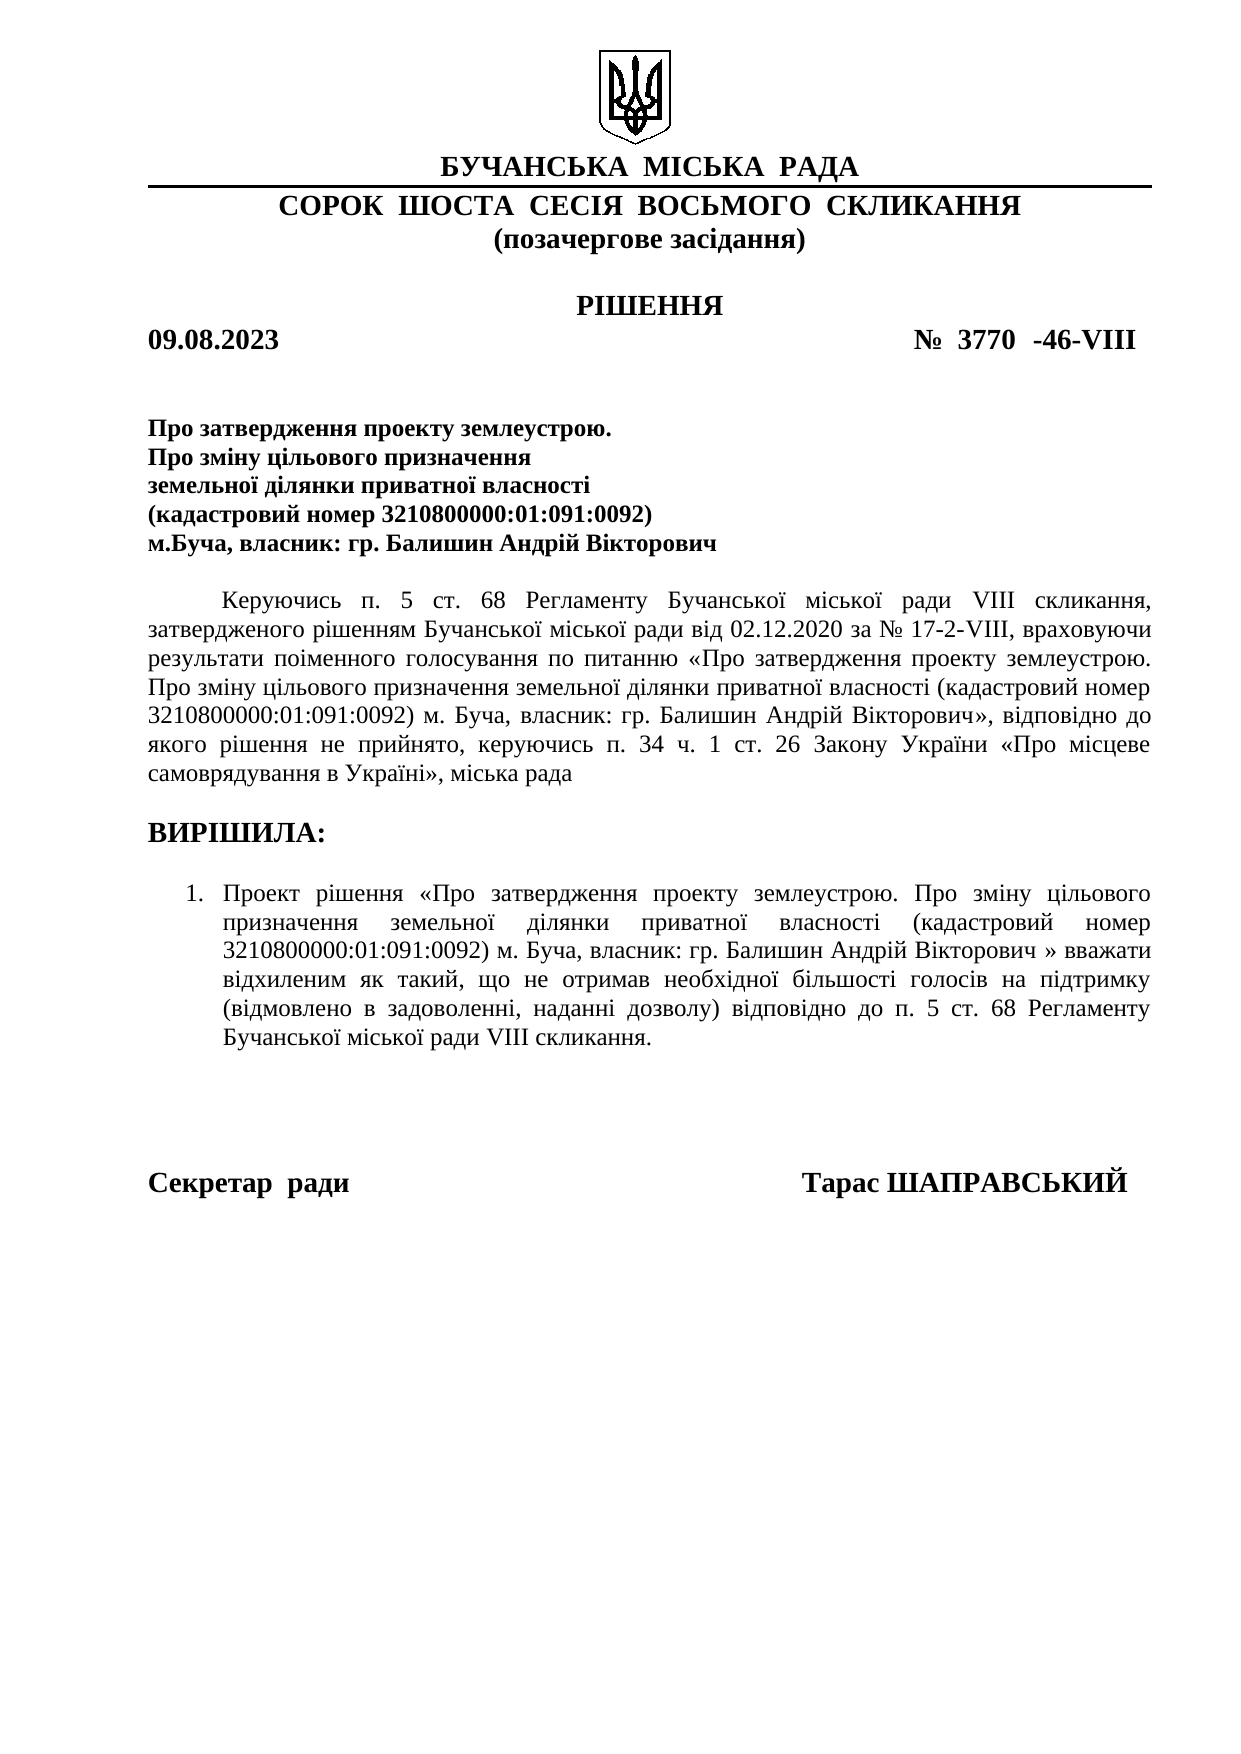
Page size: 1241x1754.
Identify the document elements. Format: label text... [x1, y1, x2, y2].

text РІШЕННЯ [148, 288, 1152, 322]
text Про затвердження проекту землеустрою. [148, 413, 1152, 442]
text БУЧАНСЬКА МІСЬКА РАДА [148, 149, 1152, 185]
text ВИРІШИЛА: [148, 816, 1152, 849]
text земельної ділянки приватної власності [148, 471, 1152, 499]
list Проект рішення «Про затвердження проекту землеустрою. Про зміну цільового призначення земельної ділянки приватної власності (кадастровий номер 3210800000:01:091:0092) м. Буча, власник: гр. Балишин Андрій Вікторович » вважати відхиленим як такий, що не отримав необхідної більшості голосів на підтримку (відмовлено в задоволенні, наданні дозволу) відповідно до п. 5 ст. 68 Регламенту Бучанської міської ради VІІІ скликання. [185, 878, 1152, 1050]
text 09.08.2023 № 3770 -46-VIІІ [148, 322, 1152, 356]
text м.Буча, власник: гр. Балишин Андрій Вікторович [148, 528, 1152, 557]
text СОРОК ШОСТА СЕСІЯ ВОСЬМОГО СКЛИКАННЯ [148, 188, 1152, 221]
text Секретар ради Тарас ШАПРАВСЬКИЙ [148, 1165, 1152, 1199]
text Керуючись п. 5 ст. 68 Регламенту Бучанської міської ради VІІІ скликання, затвердженого рішенням Бучанської міської ради від 02.12.2020 за № 17-2-VІІI, враховуючи результати поіменного голосування по питанню «Про затвердження проекту землеустрою. Про зміну цільового призначення земельної ділянки приватної власності (кадастровий номер 3210800000:01:091:0092) м. Буча, власник: гр. Балишин Андрій Вікторович», відповідно до якого рішення не прийнято, керуючись п. 34 ч. 1 ст. 26 Закону України «Про місцеве самоврядування в Україні», міська рада [148, 586, 1152, 787]
text (позачергове засідання) [148, 221, 1152, 255]
text Про зміну цільового призначення [148, 442, 1152, 471]
text (кадастровий номер 3210800000:01:091:0092) [148, 499, 1152, 528]
